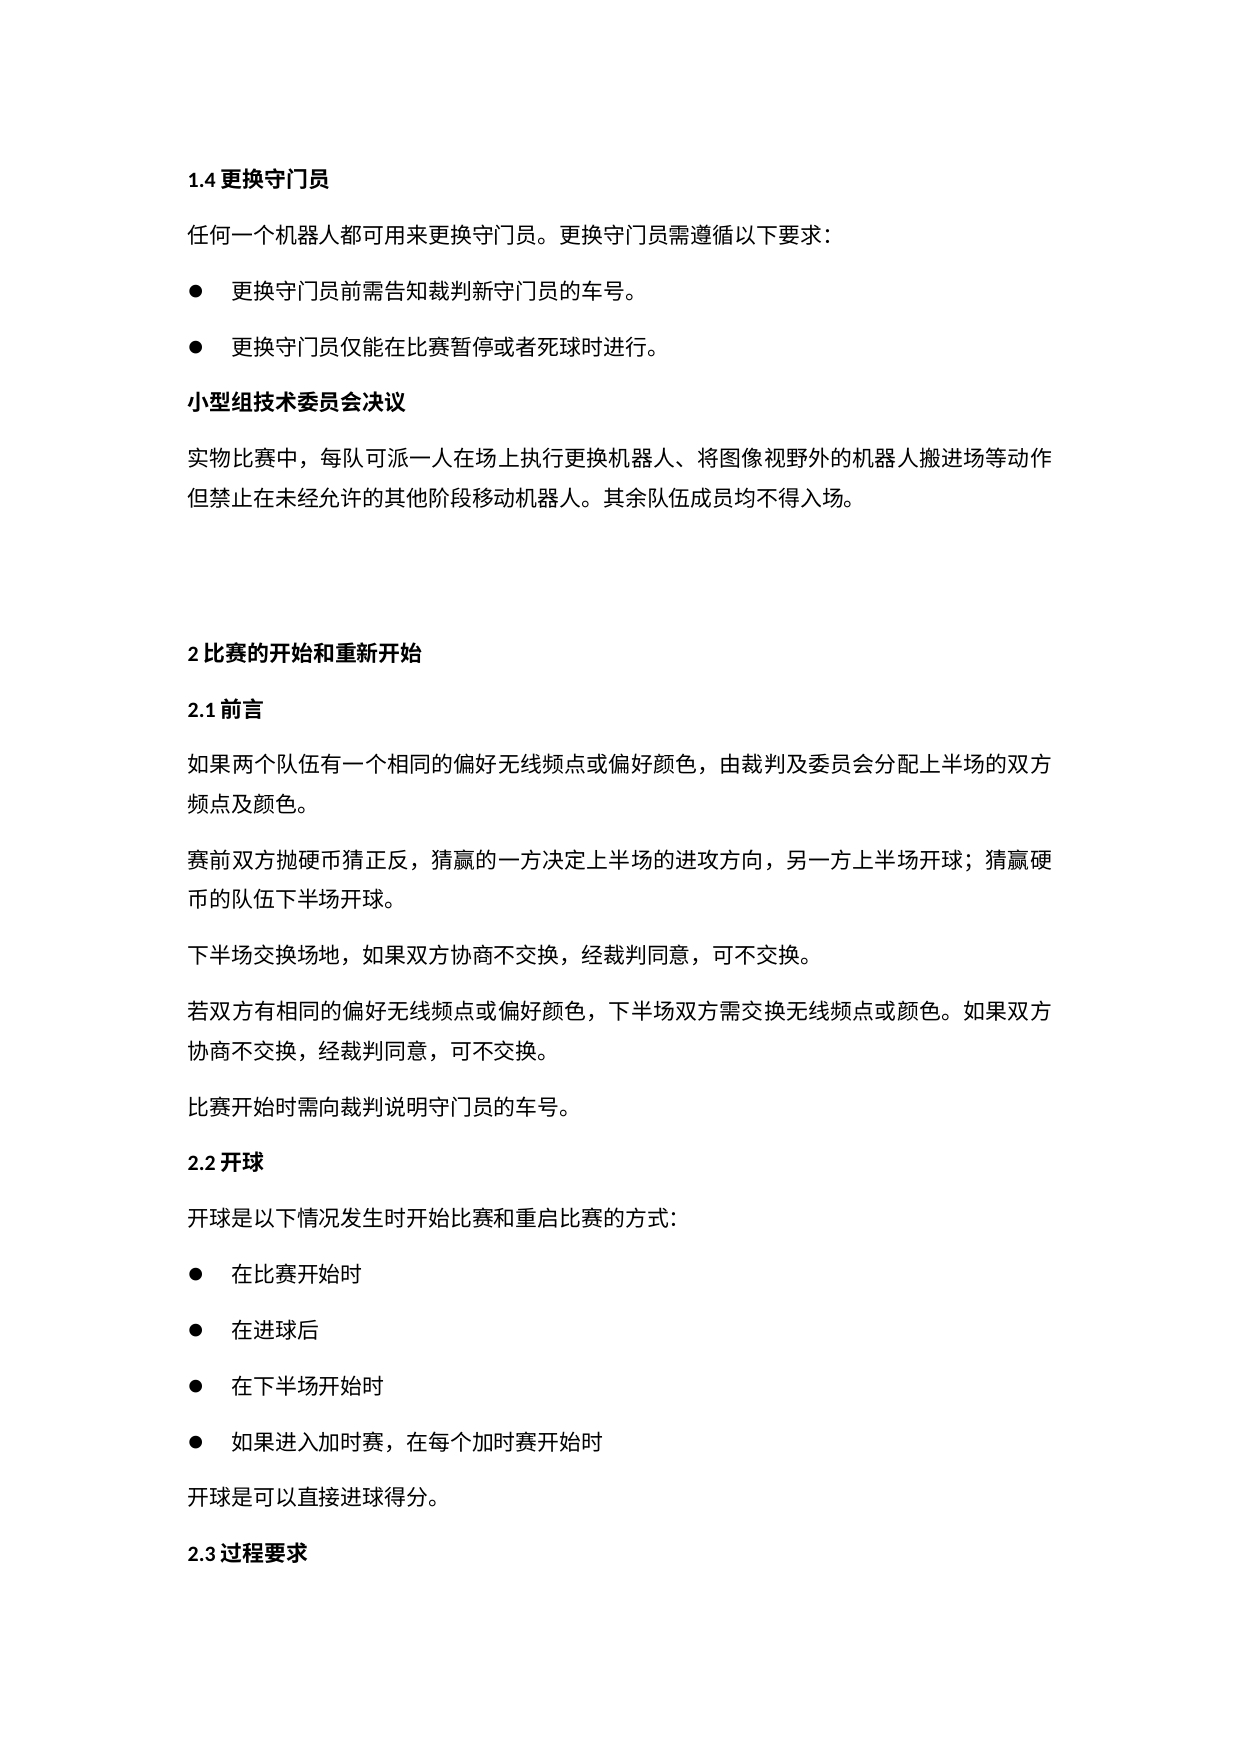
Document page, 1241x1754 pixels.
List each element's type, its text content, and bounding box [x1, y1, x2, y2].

text 赛前双方抛硬币猜正反，猜赢的一方决定上半场的进攻方向，另一方上半场开球；猜赢硬币的队伍下半场开球。 [187, 843, 1053, 914]
subtitle 1.4 更换守门员 [187, 162, 1053, 194]
subtitle 2 比赛的开始和重新开始 [187, 636, 1053, 667]
text 比赛开始时需向裁判说明守门员的车号。 [187, 1089, 1053, 1121]
text 任何一个机器人都可用来更换守门员。更换守门员需遵循以下要求： [187, 218, 1053, 249]
subtitle 小型组技术委员会决议 [187, 385, 1053, 417]
list 更换守门员仅能在比赛暂停或者死球时进行。 [187, 329, 1053, 361]
subtitle 2.1 前言 [187, 692, 1053, 723]
list 在下半场开始时 [187, 1369, 1053, 1400]
text 若双方有相同的偏好无线频点或偏好颜色，下半场双方需交换无线频点或颜色。如果双方协商不交换，经裁判同意，可不交换。 [187, 994, 1053, 1065]
subtitle 2.3 过程要求 [187, 1536, 1053, 1568]
list 在进球后 [187, 1313, 1053, 1344]
text 如果两个队伍有一个相同的偏好无线频点或偏好颜色，由裁判及委员会分配上半场的双方频点及颜色。 [187, 747, 1053, 819]
list 如果进入加时赛，在每个加时赛开始时 [187, 1424, 1053, 1456]
list 在比赛开始时 [187, 1257, 1053, 1289]
list 更换守门员前需告知裁判新守门员的车号。 [187, 274, 1053, 305]
text 开球是以下情况发生时开始比赛和重启比赛的方式： [187, 1201, 1053, 1233]
text 开球是可以直接进球得分。 [187, 1480, 1053, 1512]
subtitle 2.2 开球 [187, 1145, 1053, 1177]
text 下半场交换场地，如果双方协商不交换，经裁判同意，可不交换。 [187, 938, 1053, 970]
text 实物比赛中，每队可派一人在场上执行更换机器人、将图像视野外的机器人搬进场等动作，但禁止在未经允许的其他阶段移动机器人。其余队伍成员均不得入场。 [187, 441, 1053, 512]
